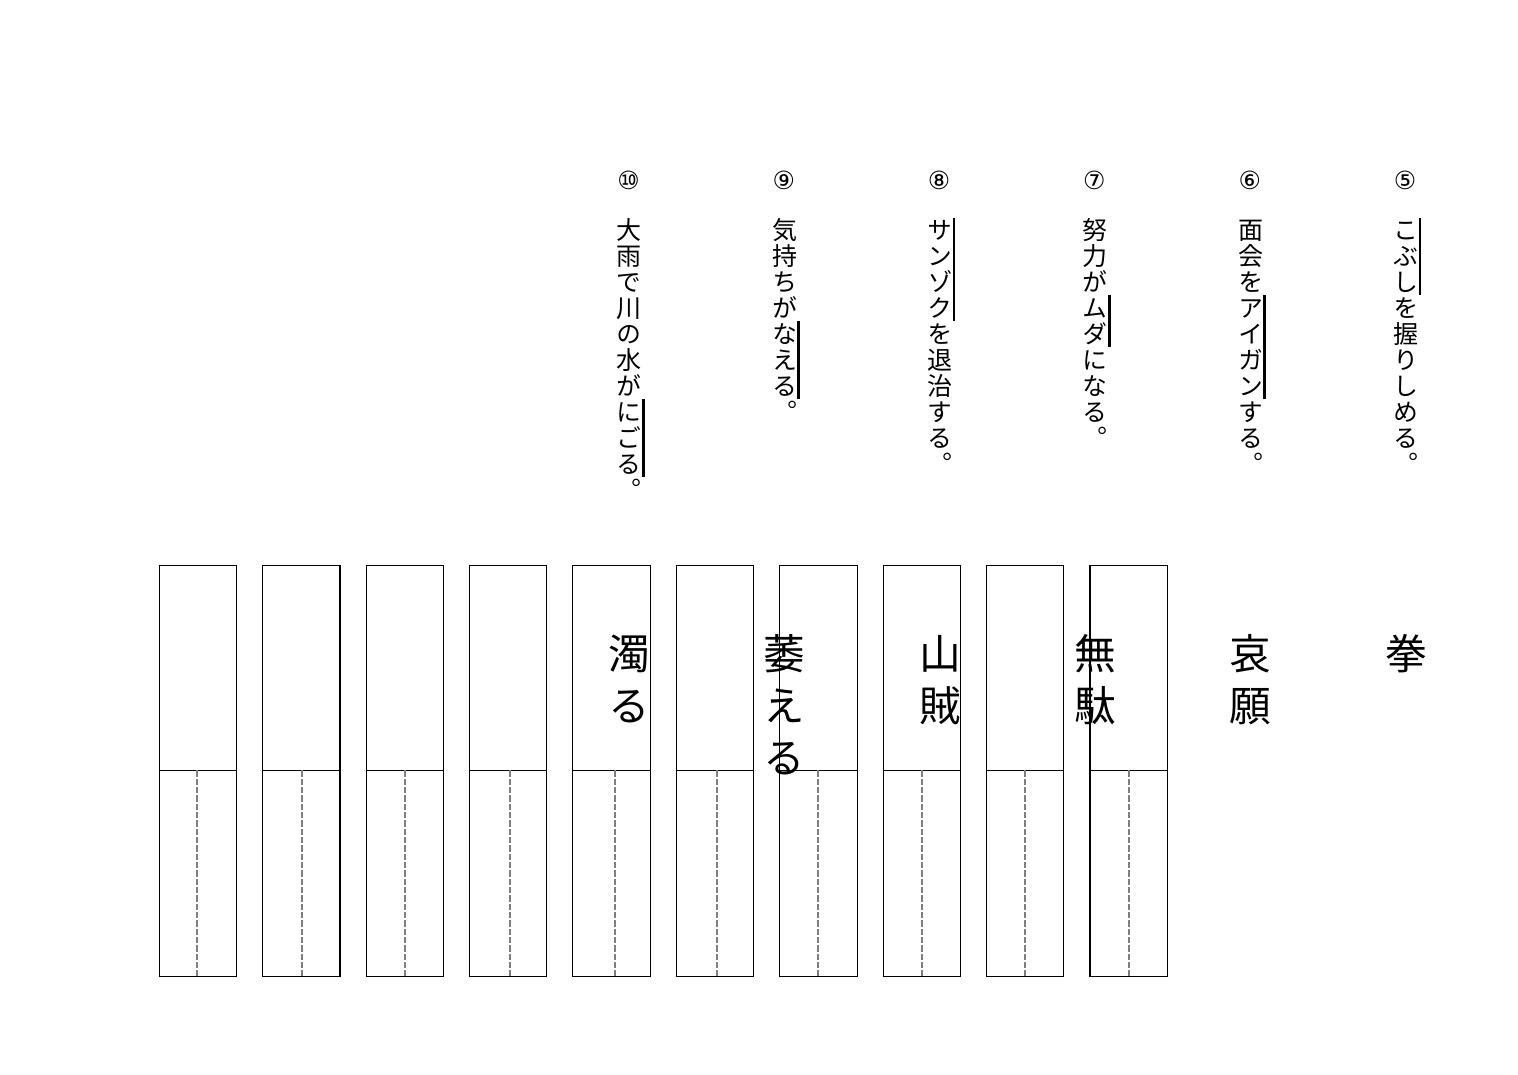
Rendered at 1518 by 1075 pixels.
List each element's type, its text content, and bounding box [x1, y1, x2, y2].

text ⑦努力がムダになる。 無駄 [1043, 166, 1147, 969]
text ⑩大雨で川の水がにごる。 濁る [578, 166, 681, 969]
text ⑥面会をアイガンする。 哀願 [1199, 166, 1302, 969]
text ⑧サンゾクを退治する。 山賊 [888, 166, 992, 969]
text ⑤こぶしを握りしめる。 拳 [1354, 166, 1458, 969]
text ⑨気持ちがなえる。 萎える [733, 166, 836, 969]
